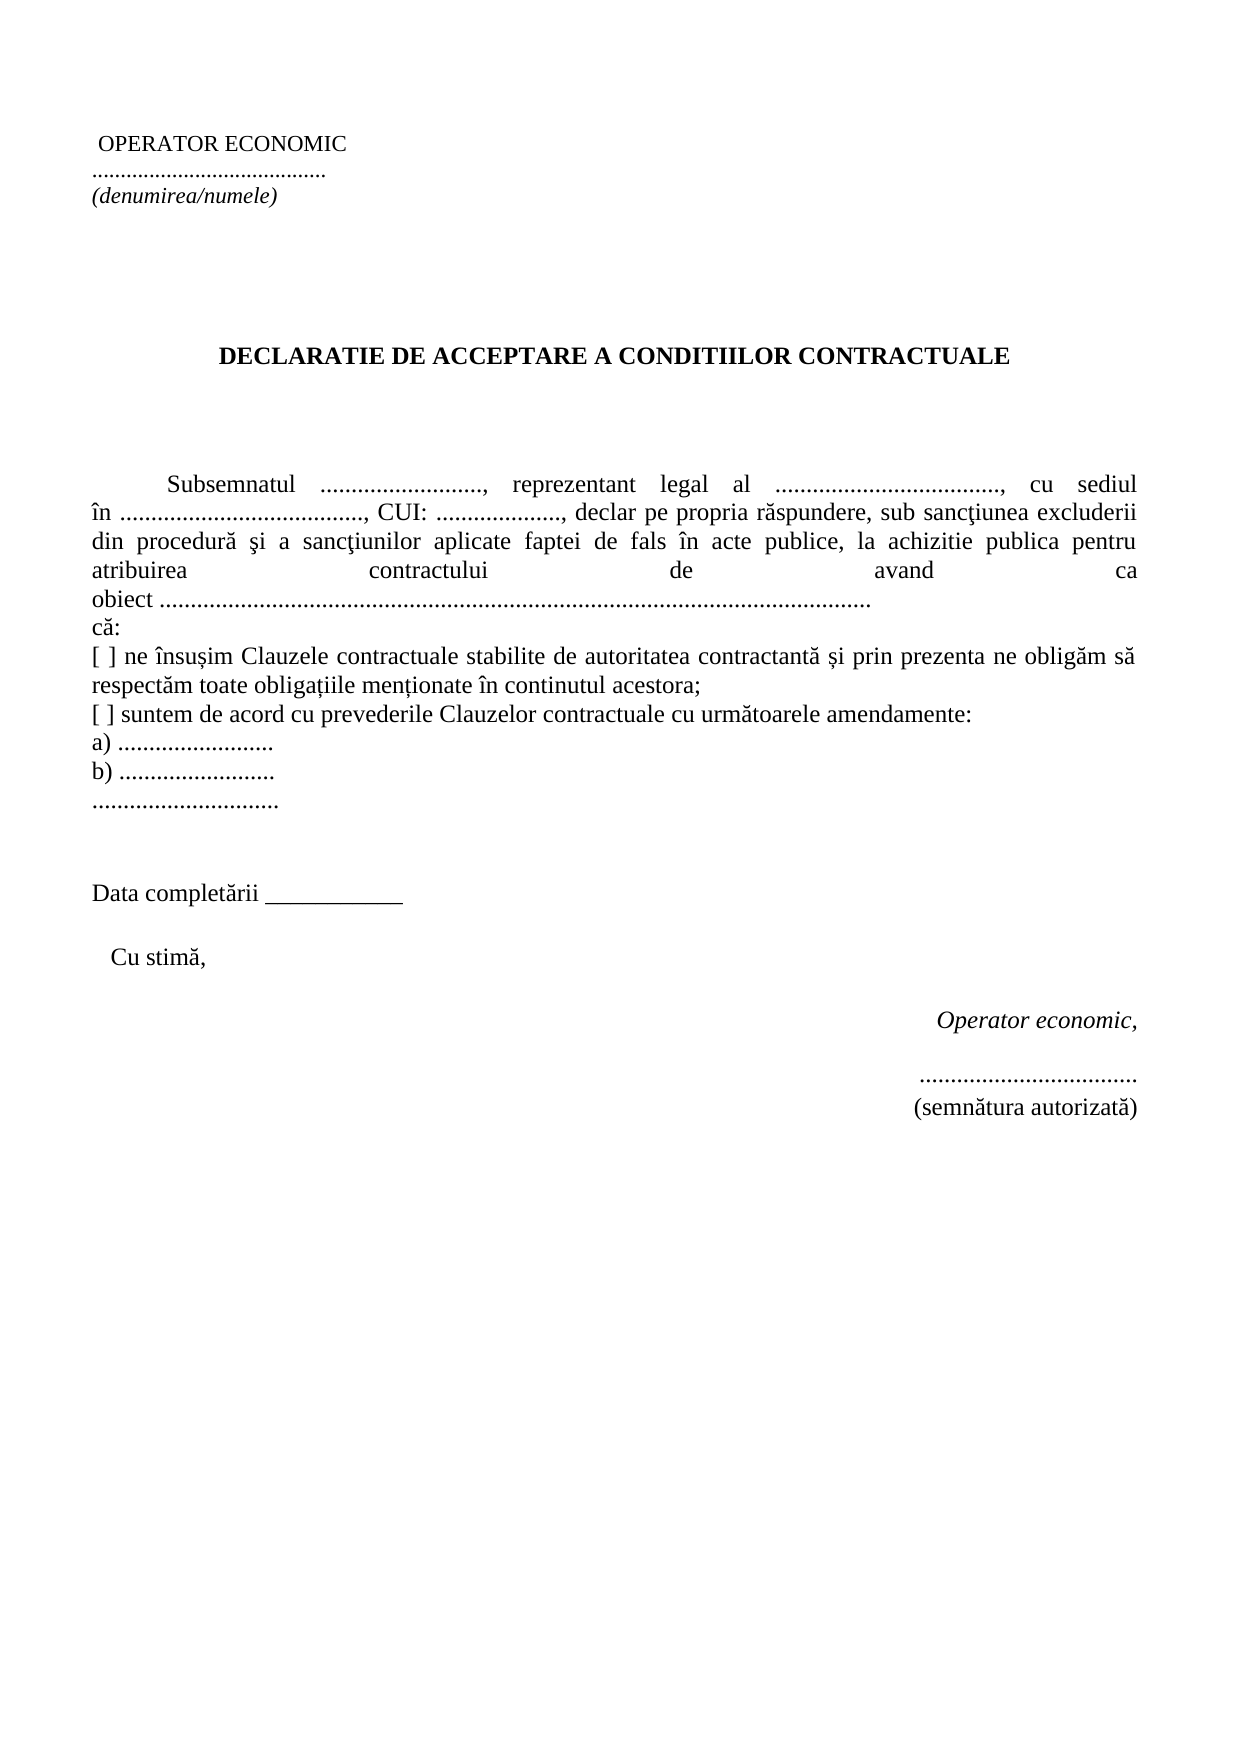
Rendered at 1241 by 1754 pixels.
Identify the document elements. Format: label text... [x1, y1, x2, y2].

text a) ......................... [92, 727, 1138, 756]
text Operator economic, [92, 1006, 1138, 1034]
text OPERATOR ECONOMIC [92, 130, 1138, 156]
text Data completării ___________ [92, 878, 1138, 906]
text DECLARATIE DE ACCEPTARE A CONDITIILOR CONTRACTUALE [92, 341, 1138, 369]
text [ ] suntem de acord cu prevederile Clauzelor contractuale cu următoarele amendamente: [92, 699, 1138, 727]
text Cu stimă, [92, 942, 1138, 970]
text că: [92, 612, 1138, 641]
text (denumirea/numele) [92, 183, 1138, 209]
text ................................... (semnătura autorizată) [92, 1059, 1138, 1121]
text .............................. [92, 785, 1138, 814]
text Subsemnatul .........................., reprezentant legal al ...................................., cu sediul în ......................................., CUI: ...................., declar pe propria răspundere, sub sancţiunea excluderii din procedură şi a sancţiunilor aplicate faptei de fals în acte publice, la achizitie publica pentru atribuirea contractului de avand ca obiect .................................................................................................................. [92, 469, 1138, 612]
text [ ] ne însușim Clauzele contractuale stabilite de autoritatea contractantă și prin prezenta ne obligăm să respectăm toate obligațiile menționate în continutul acestora; [92, 641, 1138, 699]
text b) ......................... [92, 756, 1138, 785]
text ......................................... [92, 156, 1138, 183]
